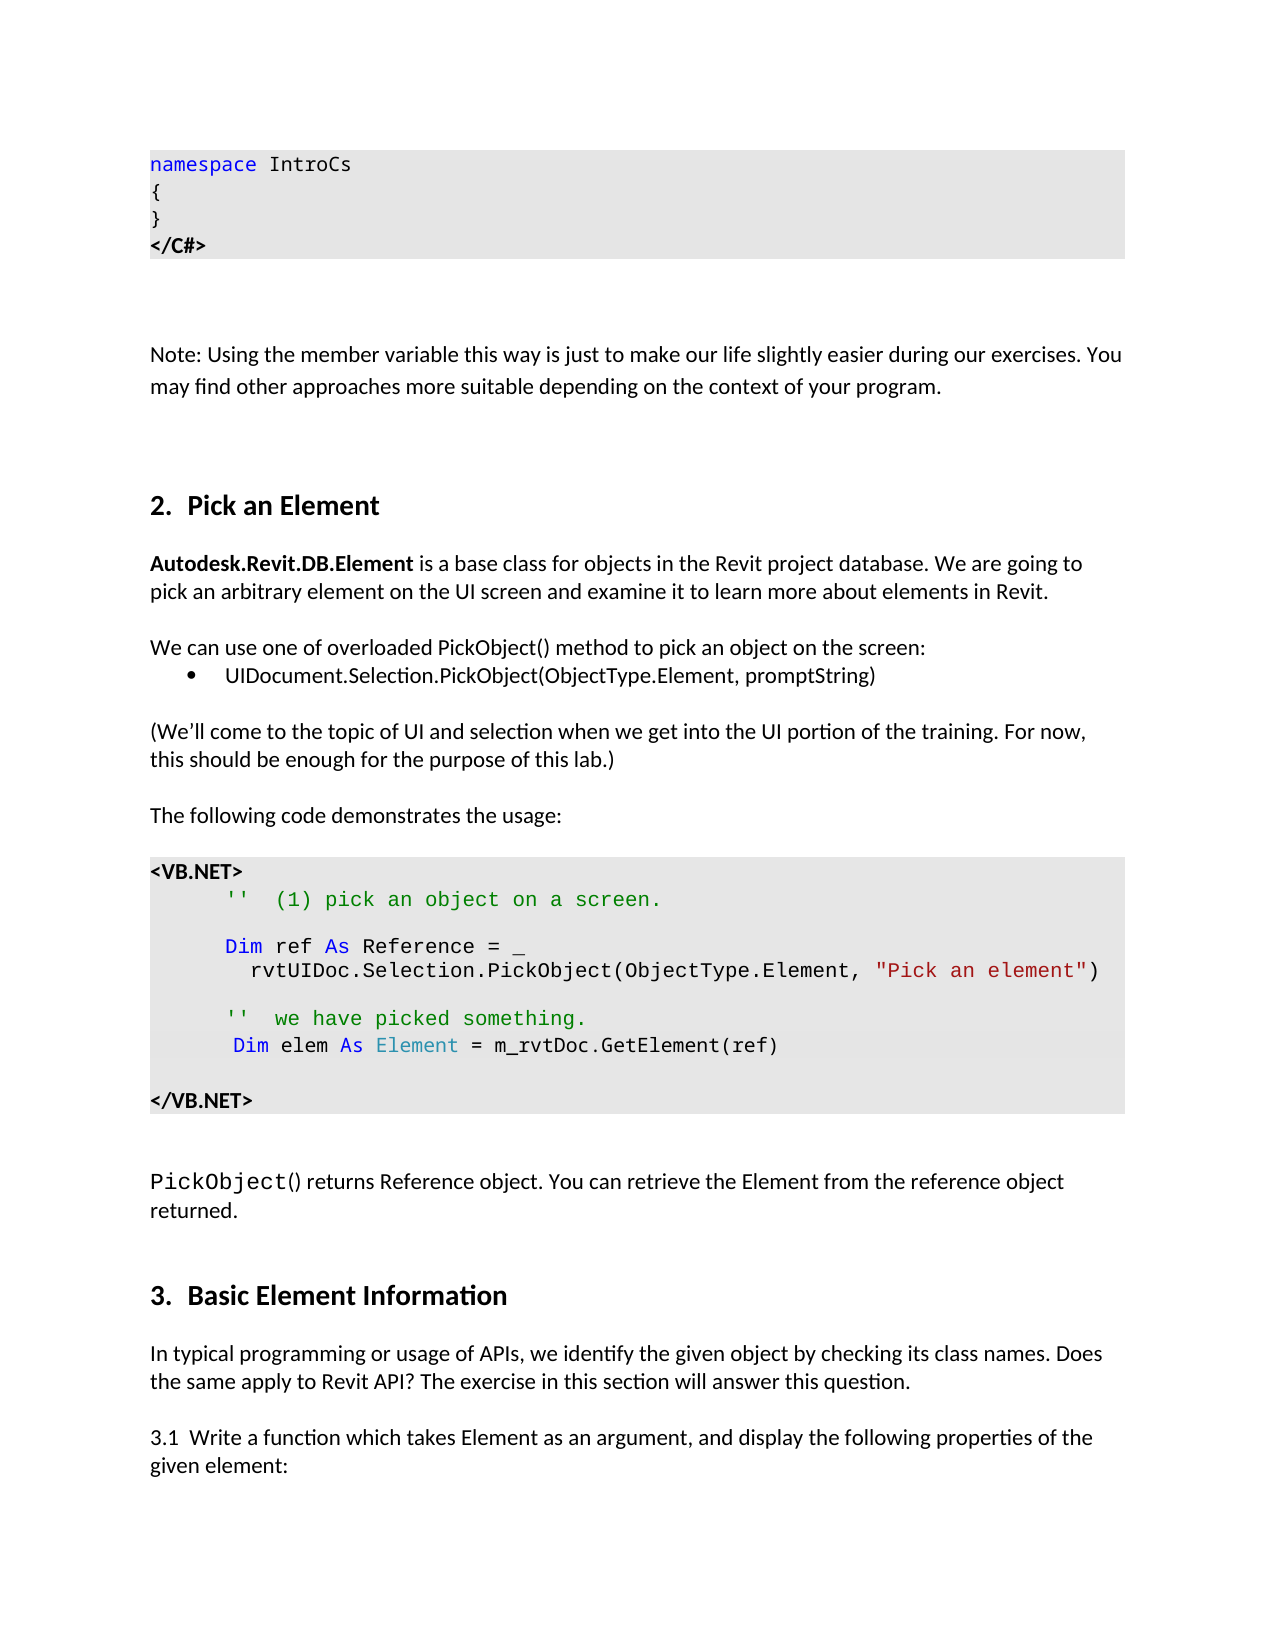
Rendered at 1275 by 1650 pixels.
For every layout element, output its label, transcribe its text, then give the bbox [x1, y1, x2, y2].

text (We’ll come to the topic of UI and selection when we get into the UI portion of the training. For now, this should be enough for the purpose of this lab.) [150, 717, 1125, 773]
text We can use one of overloaded PickObject() method to pick an object on the screen: [150, 633, 1125, 661]
text The following code demonstrates the usage: [150, 801, 1125, 857]
text Dim elem As Element = m_rvtDoc.GetElement(ref) [150, 1031, 1125, 1058]
text Dim ref As Reference = _ [150, 937, 1125, 960]
text namespace IntroCs [150, 150, 1125, 177]
text In typical programming or usage of APIs, we identify the given object by checking its class names. Does the same apply to Revit API? The exercise in this section will answer this question. [150, 1339, 1125, 1395]
text } [150, 204, 1125, 231]
text rvtUIDoc.Selection.PickObject(ObjectType.Element, "Pick an element") [150, 960, 1125, 984]
list UIDocument.Selection.PickObject(ObjectType.Element, promptString) [187, 661, 1125, 689]
list Pick an Element [150, 487, 1125, 523]
list Basic Element Information [150, 1277, 1125, 1313]
text { [150, 177, 1125, 204]
text <VB.NET> '' (1) pick an object on a screen. [150, 857, 1125, 912]
text '' we have picked something. [150, 1007, 1125, 1031]
text Note: Using the member variable this way is just to make our life slightly easier during our exercises. You may find other approaches more suitable depending on the context of your program. [150, 340, 1125, 400]
text </C#> [150, 231, 1125, 259]
text Autodesk.Revit.DB.Element is a base class for objects in the Revit project database. We are going to pick an arbitrary element on the UI screen and examine it to learn more about elements in Revit. [150, 549, 1125, 605]
text PickObject() returns Reference object. You can retrieve the Element from the reference object returned. [150, 1167, 1125, 1224]
text </VB.NET> [150, 1058, 1125, 1114]
text 3.1 Write a function which takes Element as an argument, and display the following properties of the given element: [150, 1423, 1125, 1479]
